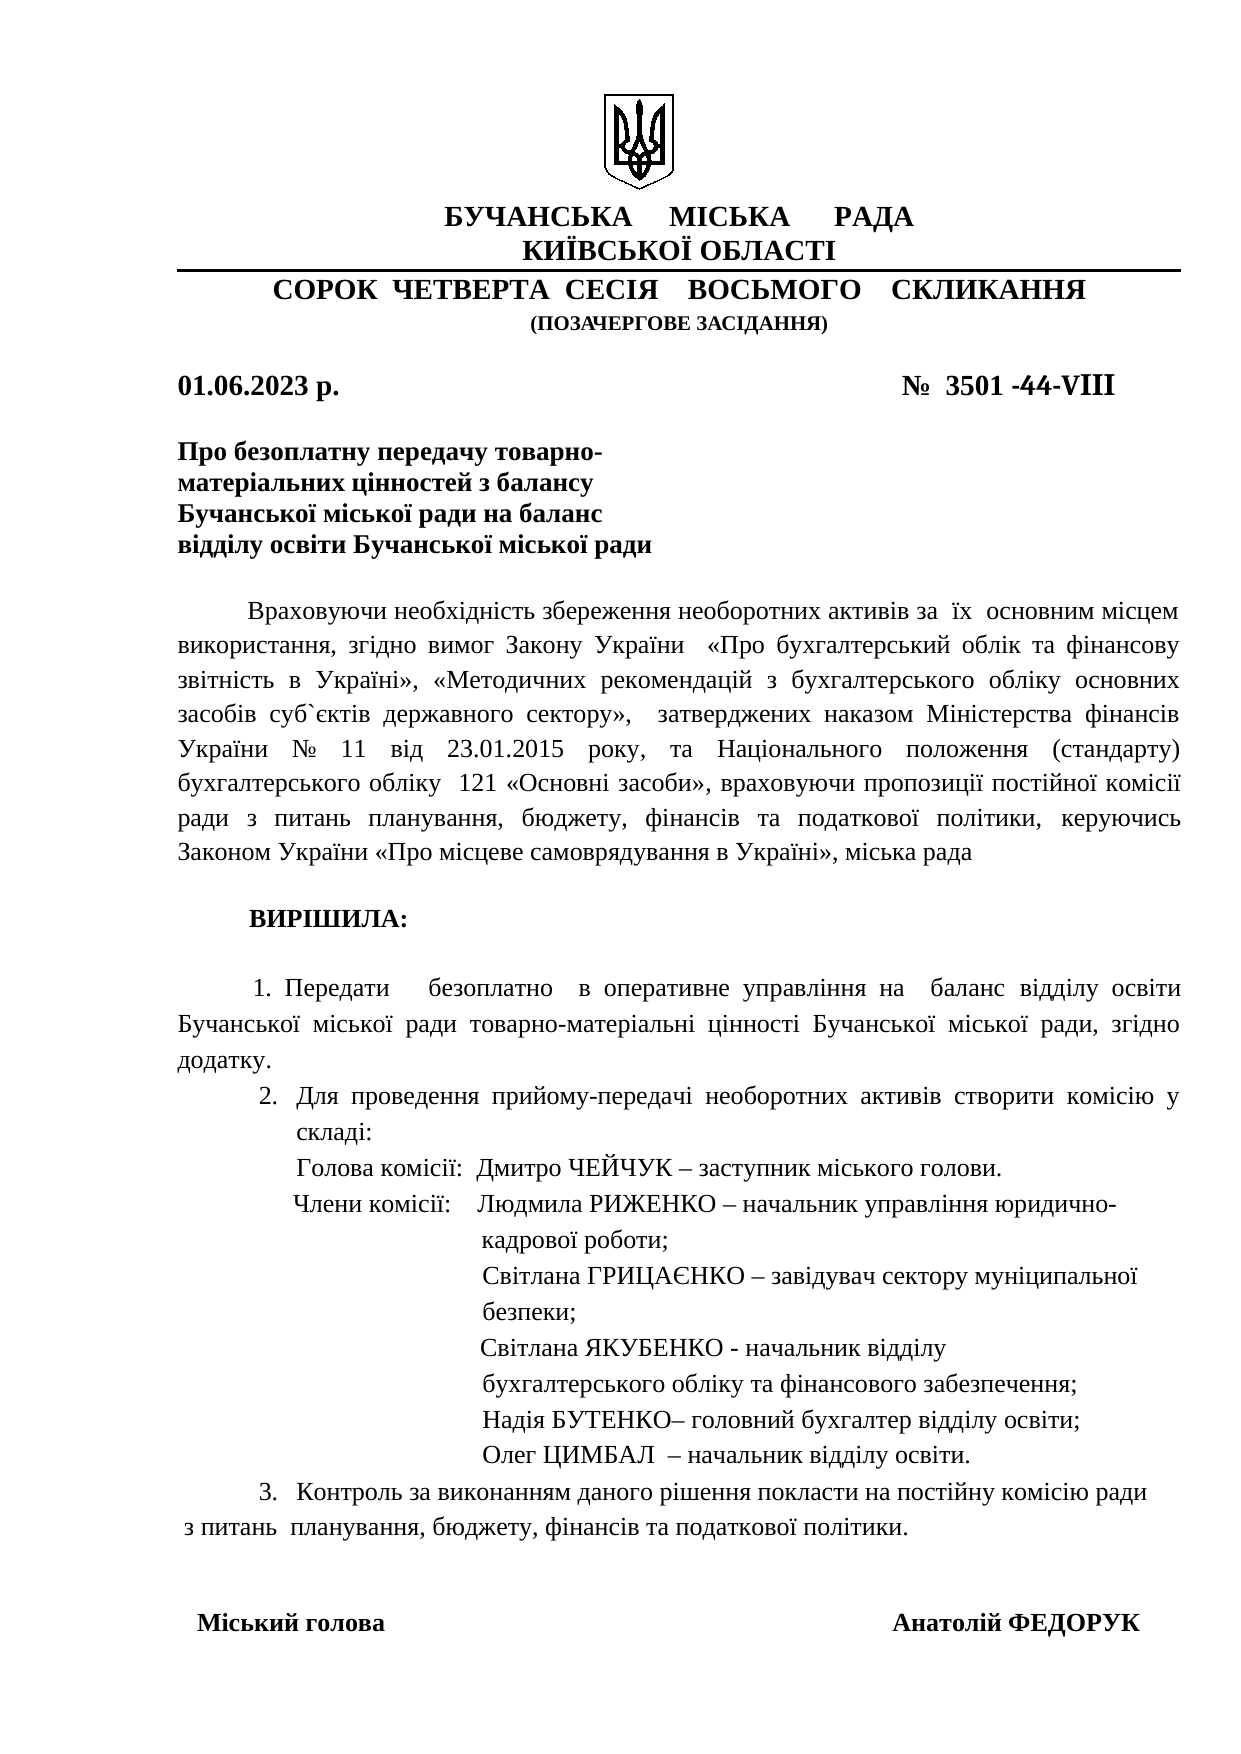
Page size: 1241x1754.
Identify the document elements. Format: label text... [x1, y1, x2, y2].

text 1. Передати безоплатно в оперативне управління на баланс відділу освіти Бучанської міської ради товарно-матеріальні цінності Бучанської міської ради, згідно додатку. [177, 972, 1181, 1074]
text безпеки; [443, 1296, 1181, 1326]
text Бучанської міської ради на баланс [177, 497, 1181, 528]
text Враховуючи необхідність збереження необоротних активів за їх основним місцем використання, згідно вимог Закону України «Про бухгалтерський облік та фінансову звітність в Україні», «Методичних рекомендацій з бухгалтерського обліку основних засобів суб`єктів державного сектору», затверджених наказом Міністерства фінансів України № 11 від 23.01.2015 року, та Національного положення (стандарту) бухгалтерського обліку 121 «Основні засоби», враховуючи пропозиції постійної комісії ради з питань планування, бюджету, фінансів та податкової політики, керуючись Законом України «Про місцеве самоврядування в Україні», міська рада [177, 595, 1181, 866]
text Міський голова Анатолій ФЕДОРУК [177, 1607, 1181, 1637]
text Світлана ГРИЦАЄНКО – завідувач сектору муніципальної [443, 1260, 1181, 1290]
text з питань планування, бюджету, фінансів та податкової політики. [177, 1511, 1181, 1541]
list Для проведення прийому-передачі необоротних активів створити комісію у складі: [258, 1080, 1181, 1146]
subtitle (ПОЗАЧЕРГОВЕ ЗАСІДАННЯ) [177, 310, 1181, 334]
text СОРОК ЧЕТВЕРТА СЕСІЯ ВОСЬМОГО СКЛИКАННЯ [177, 272, 1181, 305]
text матеріальних цінностей з балансу [177, 466, 1181, 497]
text ВИРІШИЛА: [177, 903, 1181, 933]
text бухгалтерського обліку та фінансового забезпечення; [443, 1368, 1181, 1398]
text Олег ЦИМБАЛ – начальник відділу освіти. [443, 1439, 1181, 1469]
list Голова комісії: Дмитро ЧЕЙЧУК – заступник міського голови. [296, 1152, 1181, 1182]
text Надія БУТЕНКО– головний бухгалтер відділу освіти; [443, 1404, 1181, 1434]
text БУЧАНСЬКА МІСЬКА РАДА [177, 199, 1181, 233]
subtitle КИЇВСЬКОЇ ОБЛАСТІ [177, 233, 1181, 269]
text відділу освіти Бучанської міської ради [177, 528, 1181, 559]
subtitle ПРОЄКТ [177, 89, 1181, 199]
text Про безоплатну передачу товарно- [177, 435, 1181, 466]
text Члени комісії: Людмила РИЖЕНКО – начальник управління юридично- [177, 1188, 1181, 1218]
subtitle 01.06.2023 р. № 3501 -44-VІІІ [177, 368, 1181, 403]
text Світлана ЯКУБЕНКО - начальник відділу [252, 1332, 1181, 1362]
text кадрової роботи; [177, 1224, 1181, 1254]
list Контроль за виконанням даного рішення покласти на постійну комісію ради [258, 1476, 1181, 1506]
